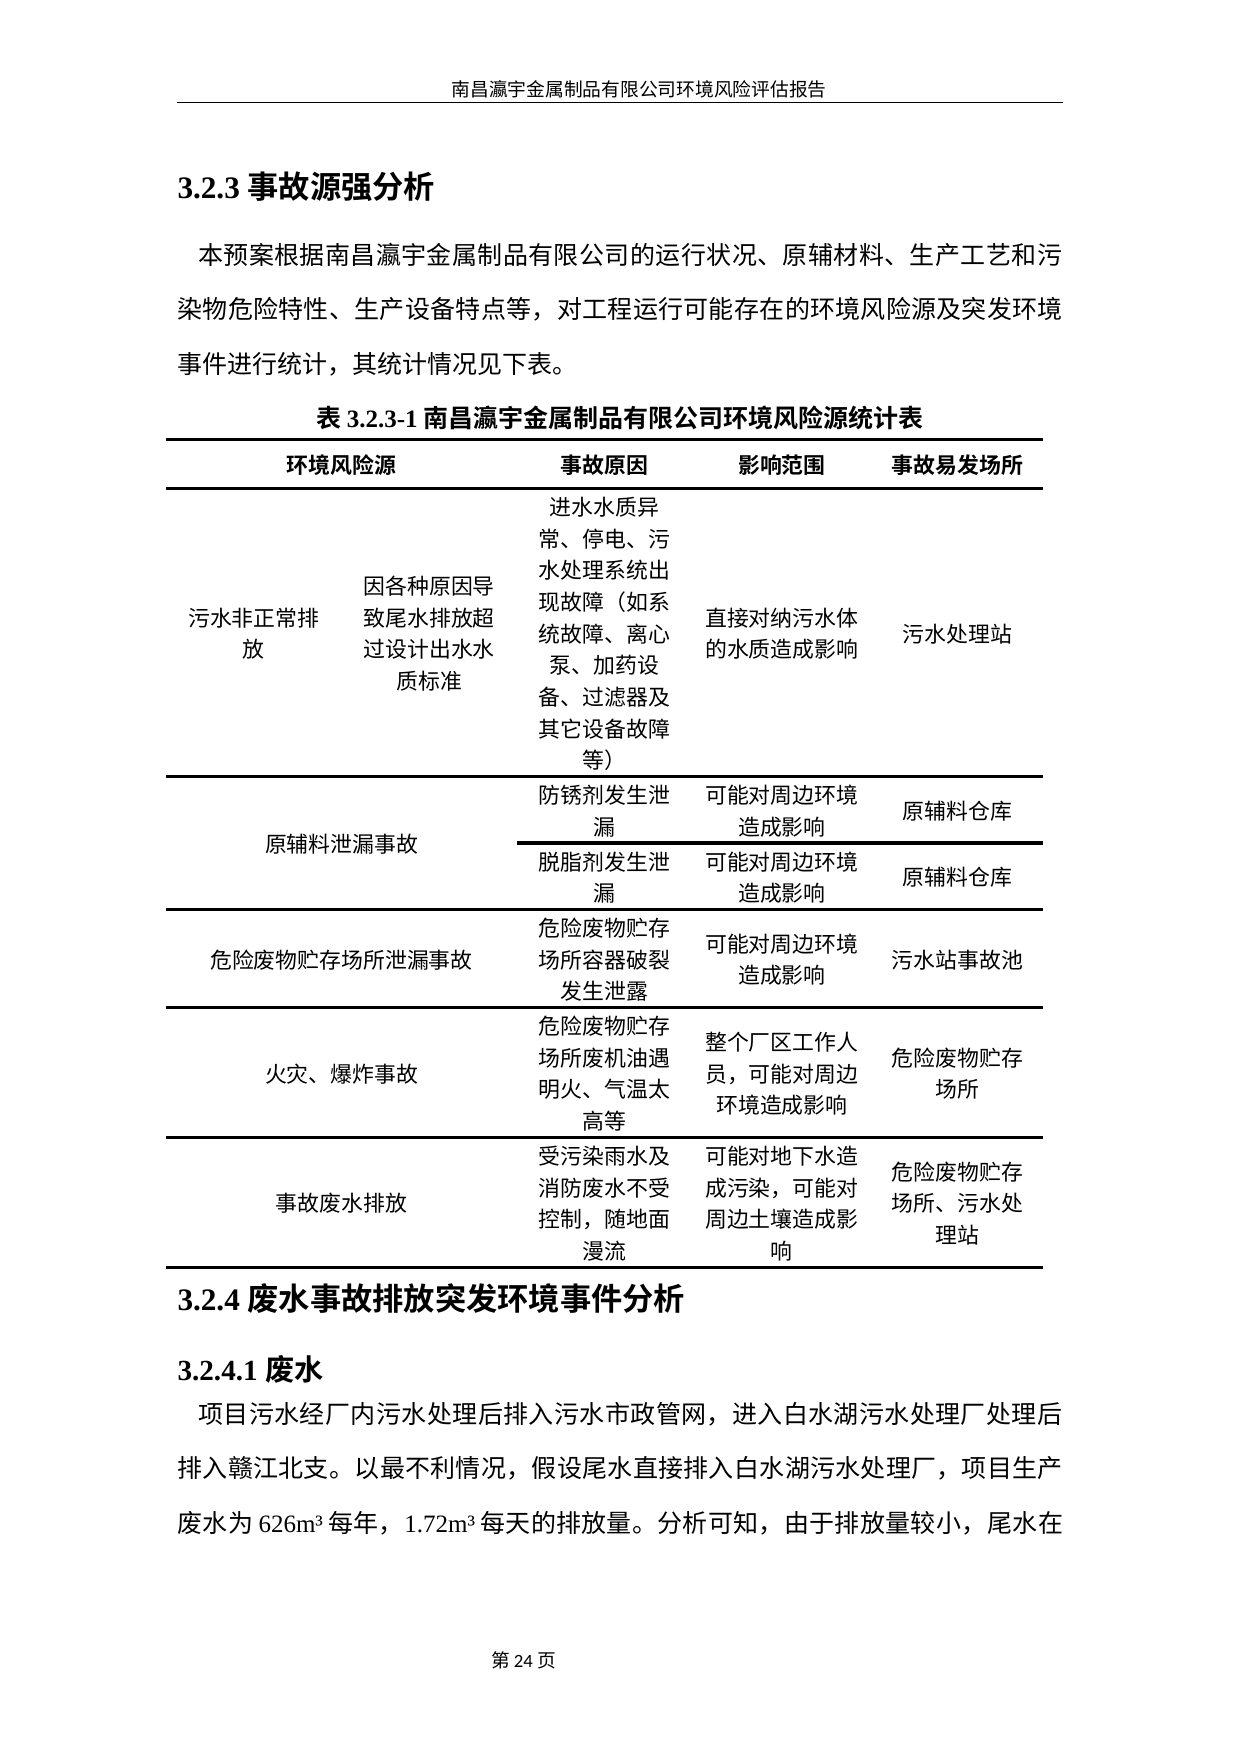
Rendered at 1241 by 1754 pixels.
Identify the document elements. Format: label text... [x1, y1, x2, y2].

table_cell 可能对周边环境造成影响 [692, 778, 871, 841]
table_cell 直接对纳污水体 的水质造成影响 [692, 490, 871, 775]
table_cell 污水站事故池 [871, 911, 1043, 1006]
text 本预案根据南昌瀛宇金属制品有限公司的运行状况、原辅材料、生产工艺和污染物危险特性、生产设备特点等，对工程运行可能存在的环境风险源及突发环境事件进行统计，其统计情况见下表。 [177, 236, 1063, 381]
table_cell 原辅料仓库 [871, 845, 1043, 908]
table_cell 危险废物贮存场所、污水处理站 [871, 1139, 1043, 1266]
table_cell 整个厂区工作人员，可能对周边环境造成影响 [692, 1009, 871, 1136]
table_cell 污水处理站 [871, 490, 1043, 775]
text 表3.2.3-1 南昌瀛宇金属制品有限公司环境风险源统计表 [177, 399, 1063, 435]
table_cell 火灾、爆炸事故 [166, 1009, 517, 1136]
table_cell 危险废物贮存场所废机油遇明火、气温太高等 [517, 1009, 692, 1136]
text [177, 1394, 1063, 1539]
table_cell 可能对周边环境造成影响 [692, 911, 871, 1006]
table_cell 防锈剂发生泄漏 [517, 778, 692, 841]
table_cell 原辅料仓库 [871, 778, 1043, 841]
table_cell 污水非正常排放 [166, 490, 341, 775]
table_cell 危险废物贮存场所泄漏事故 [166, 911, 517, 1006]
table_header 事故易发场所 [871, 441, 1043, 487]
table_cell 进水水质异常、停电、污水处理系统出现故障（如系统故障、离心泵、加药设备、过滤器及其它设备故障等） [517, 490, 692, 775]
table_cell 事故废水排放 [166, 1139, 517, 1266]
table_cell 原辅料泄漏事故 [166, 778, 517, 908]
table_header 影响范围 [692, 441, 871, 487]
table_header 事故原因 [517, 441, 692, 487]
subtitle 3.2.4.1 废水 [177, 1347, 1063, 1389]
table_cell 脱脂剂发生泄漏 [517, 845, 692, 908]
table_cell 危险废物贮存场所 [871, 1009, 1043, 1136]
table_cell 可能对周边环境造成影响 [692, 845, 871, 908]
table_cell 危险废物贮存场所容器破裂发生泄露 [517, 911, 692, 1006]
table_cell 可能对地下水造成污染，可能对周边土壤造成影响 [692, 1139, 871, 1266]
table_cell 受污染雨水及消防废水不受控制，随地面漫流 [517, 1139, 692, 1266]
subtitle 3.2.4 废水事故排放突发环境事件分析 [177, 1274, 1063, 1319]
table_cell 因各种原因导致尾水排放超过设计出水水质标准 [341, 490, 517, 775]
table_header 环境风险源 [166, 441, 517, 487]
subtitle 3.2.3 事故源强分析 [177, 163, 1063, 208]
